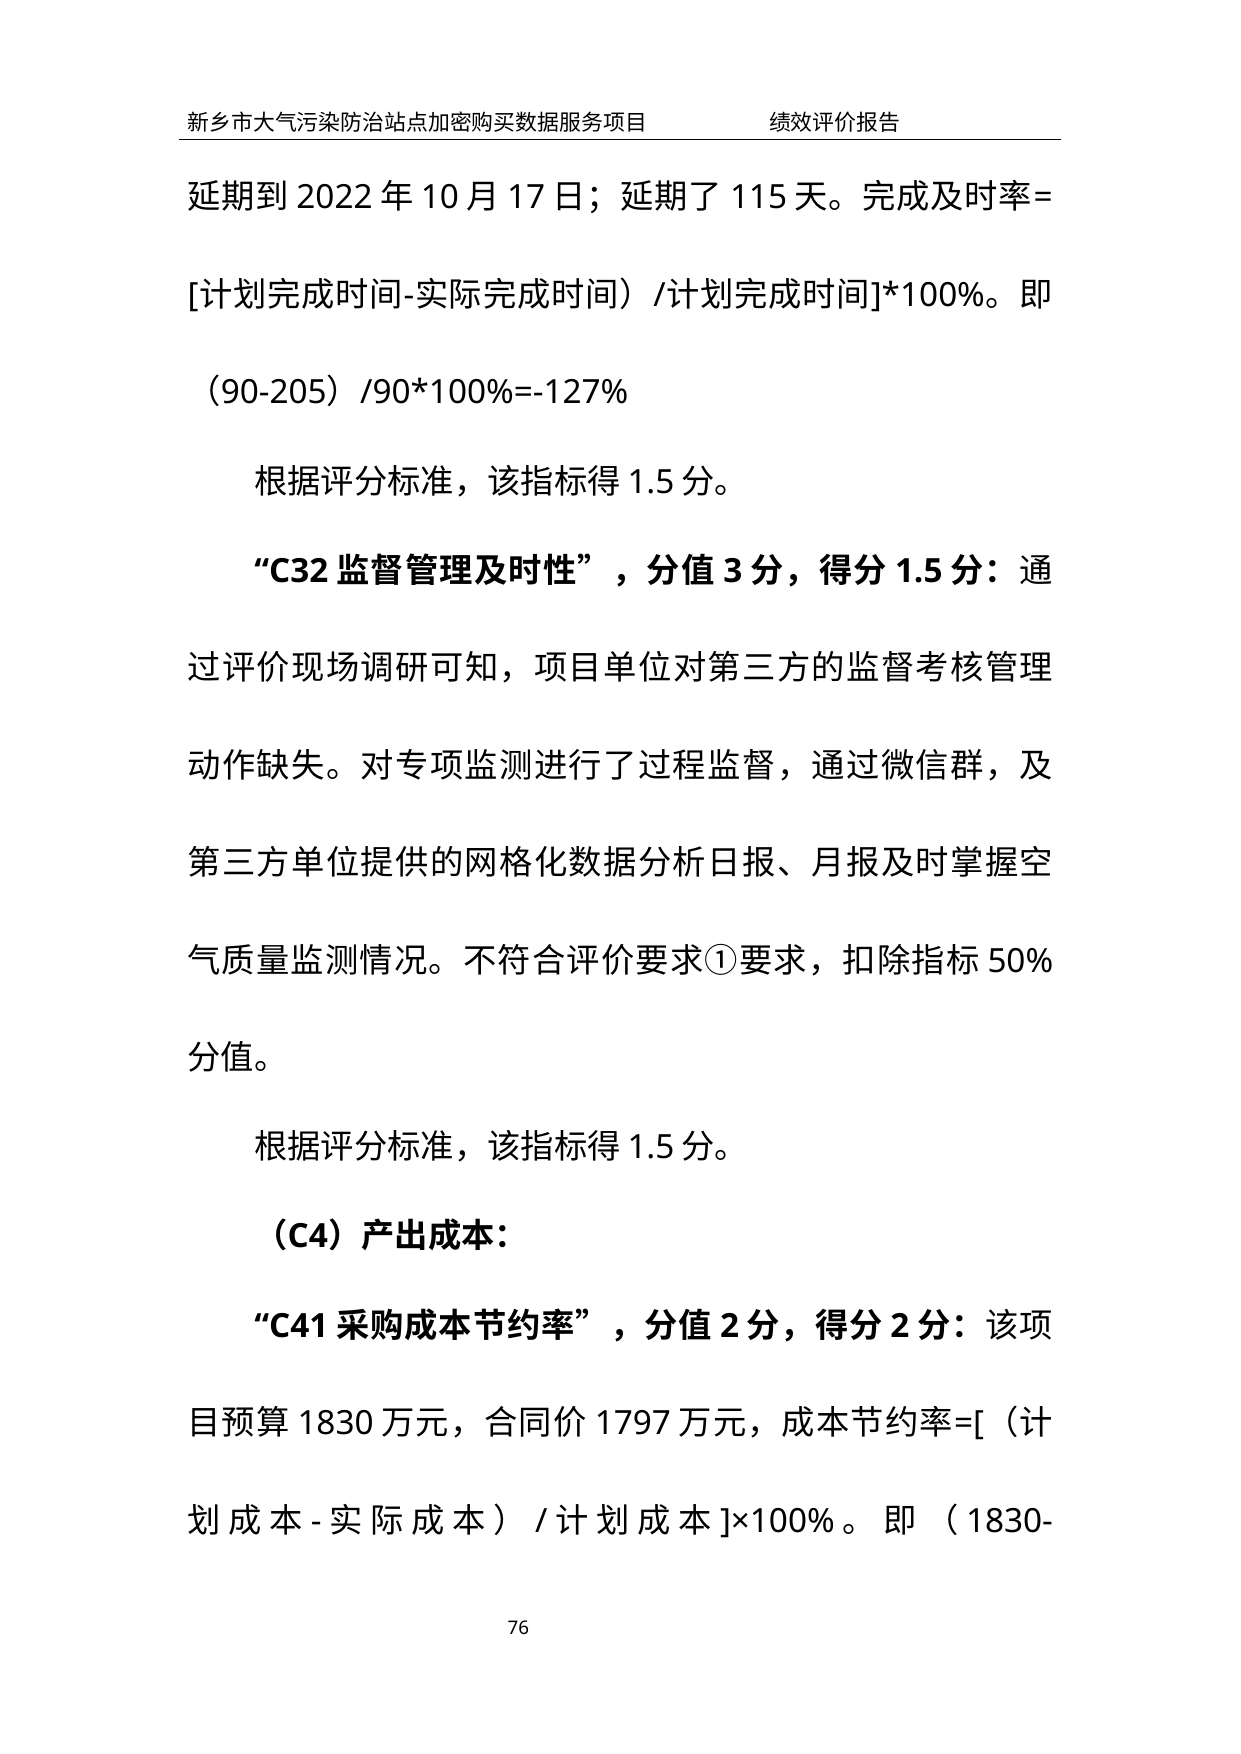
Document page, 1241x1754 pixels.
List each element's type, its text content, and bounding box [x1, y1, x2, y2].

text “C32监督管理及时性”，分值3分，得分1.5分：通过评价现场调研可知，项目单位对第三方的监督考核管理动作缺失。对专项监测进行了过程监督，通过微信群，及第三方单位提供的网格化数据分析日报、月报及时掌握空气质量监测情况。不符合评价要求①要求，扣除指标50%分值。 [187, 535, 1053, 1088]
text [187, 1290, 1053, 1550]
text 根据评分标准，该指标得1.5分。 [187, 446, 1053, 511]
text （C4）产出成本： [187, 1201, 1053, 1266]
text 根据评分标准，该指标得1.5分。 [187, 1112, 1053, 1177]
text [187, 162, 1053, 422]
